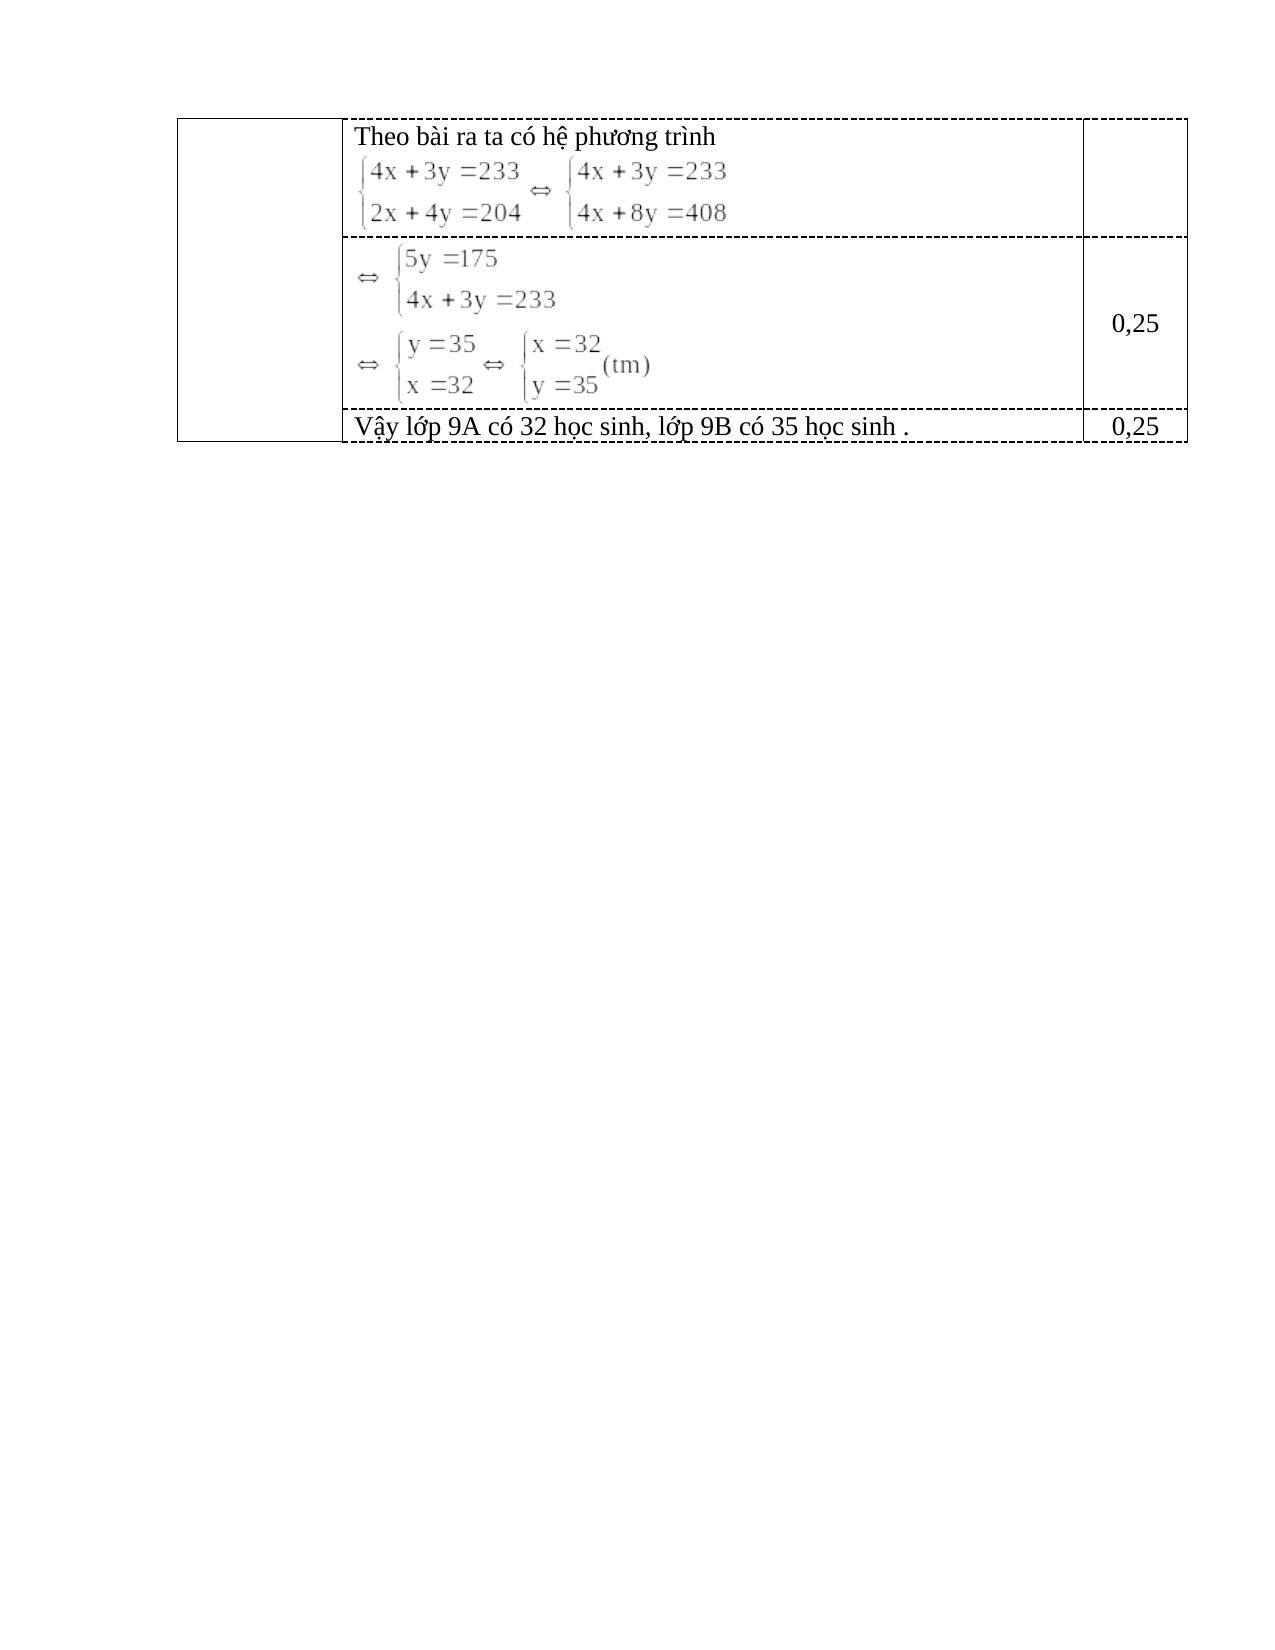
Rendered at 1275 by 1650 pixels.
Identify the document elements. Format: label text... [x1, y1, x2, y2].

table_cell 0,25 [1084, 118, 1187, 236]
table_cell 0,25 [1084, 236, 1187, 408]
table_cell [343, 118, 1083, 236]
table_cell 0,25 [1084, 408, 1187, 441]
table_cell Vậy lớp 9A có 32 học sinh, lớp 9B có 35 học sinh . [343, 408, 1083, 441]
table_cell [343, 236, 1083, 408]
